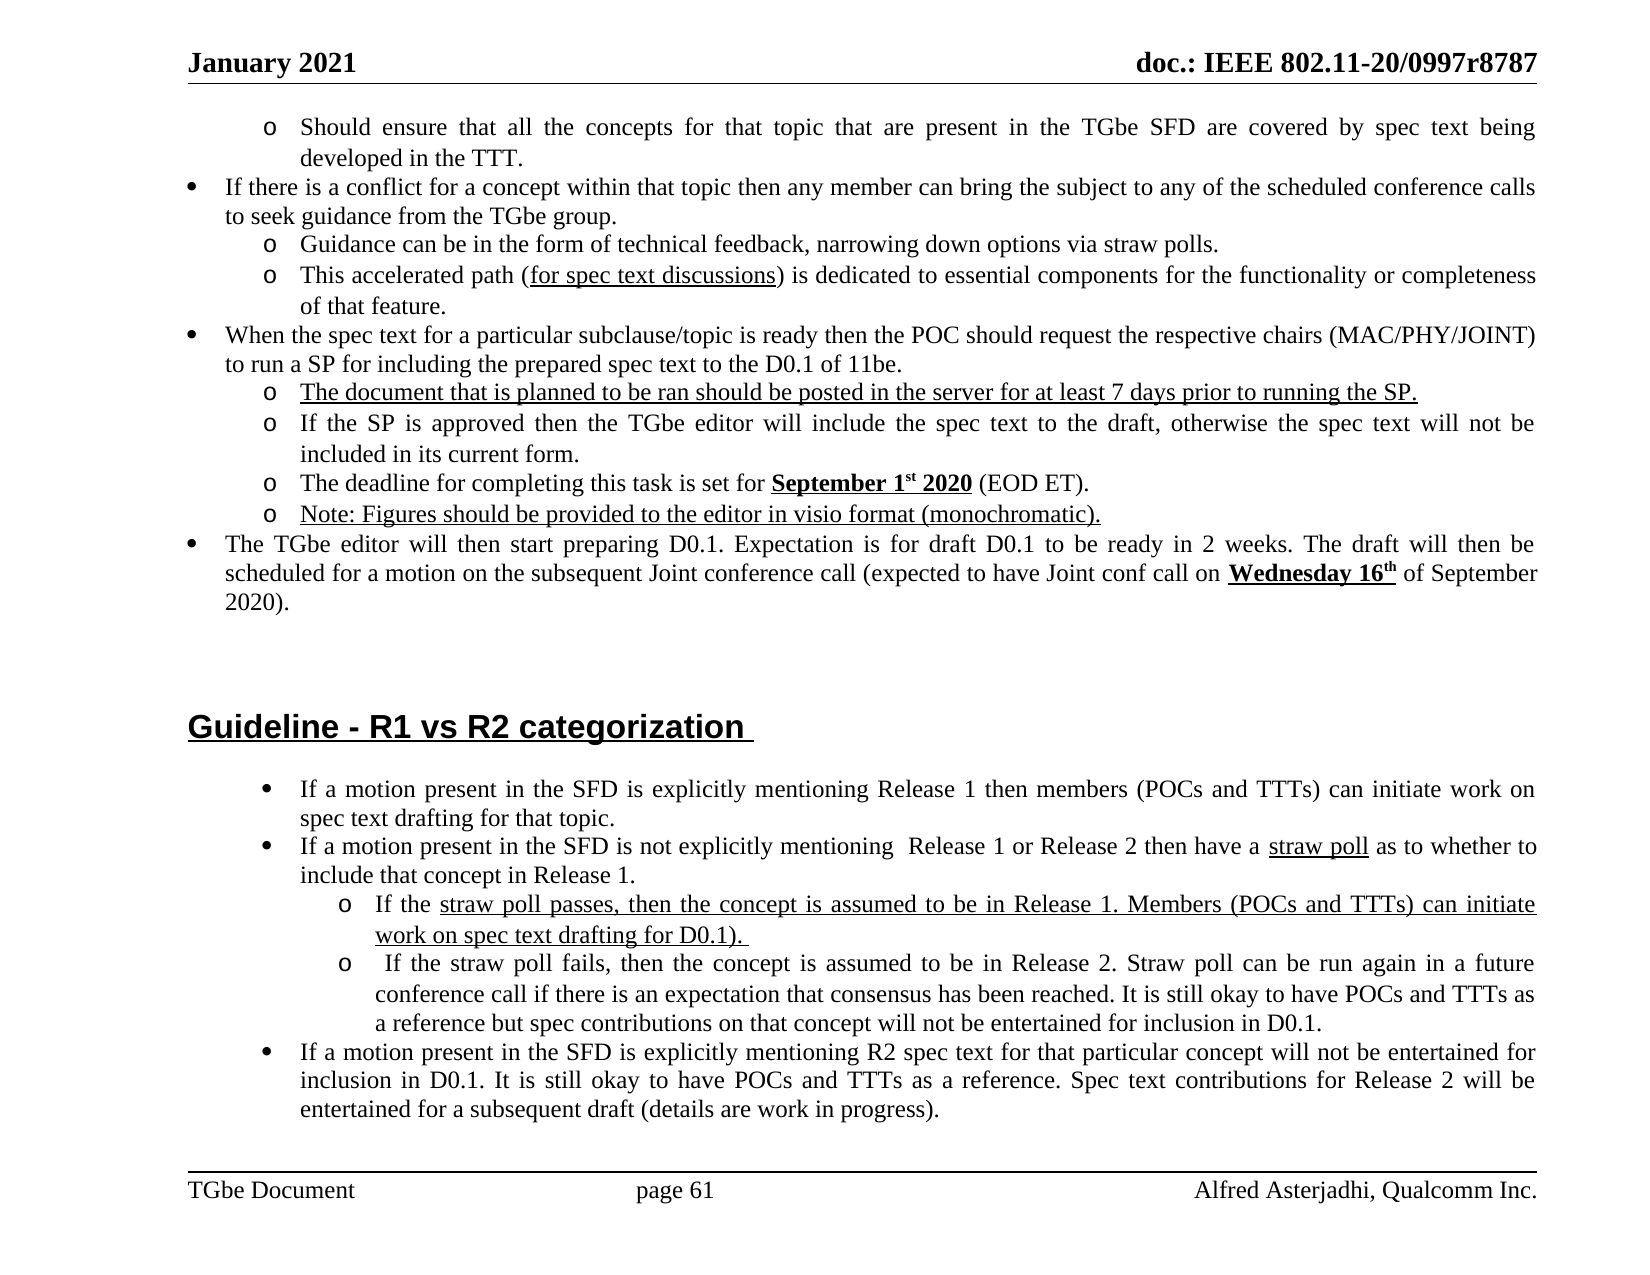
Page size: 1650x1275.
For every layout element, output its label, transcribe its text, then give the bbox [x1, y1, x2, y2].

list Guidance can be in the form of technical feedback, narrowing down options via straw polls. [262, 229, 1537, 260]
subtitle Guideline - R1 vs R2 categorization [187, 707, 1537, 745]
list When the spec text for a particular subclause/topic is ready then the POC should request the respective chairs (MAC/PHY/JOINT) to run a SP for including the prepared spec text to the D0.1 of 11be. [187, 320, 1537, 377]
list The document that is planned to be ran should be posted in the server for at least 7 days prior to running the SP. [262, 377, 1537, 408]
list This accelerated path (for spec text discussions) is dedicated to essential components for the functionality or completeness of that feature. [262, 260, 1537, 320]
list The TGbe editor will then start preparing D0.1. Expectation is for draft D0.1 to be ready in 2 weeks. The draft will then be scheduled for a motion on the subsequent Joint conference call (expected to have Joint conf call on Wednesday 16th of September 2020). [187, 529, 1537, 616]
list If the SP is approved then the TGbe editor will include the spec text to the draft, otherwise the spec text will not be included in its current form. [262, 408, 1537, 468]
list If a motion present in the SFD is explicitly mentioning R2 spec text for that particular concept will not be entertained for inclusion in D0.1. It is still okay to have POCs and TTTs as a reference. Spec text contributions for Release 2 will be entertained for a subsequent draft (details are work in progress). [262, 1037, 1537, 1123]
list If the straw poll passes, then the concept is assumed to be in Release 1. Members (POCs and TTTs) can initiate work on spec text drafting for D0.1). [337, 889, 1537, 948]
list If the straw poll fails, then the concept is assumed to be in Release 2. Straw poll can be run again in a future conference call if there is an expectation that consensus has been reached. It is still okay to have POCs and TTTs as a reference but spec contributions on that concept will not be entertained for inclusion in D0.1. [337, 948, 1537, 1037]
list The deadline for completing this task is set for September 1st 2020 (EOD ET). [262, 468, 1537, 499]
list If a motion present in the SFD is explicitly mentioning Release 1 then members (POCs and TTTs) can initiate work on spec text drafting for that topic. [262, 774, 1537, 831]
list If a motion present in the SFD is not explicitly mentioning Release 1 or Release 2 then have a straw poll as to whether to include that concept in Release 1. [262, 831, 1537, 889]
list Should ensure that all the concepts for that topic that are present in the TGbe SFD are covered by spec text being developed in the TTT. [262, 112, 1537, 172]
list If there is a conflict for a concept within that topic then any member can bring the subject to any of the scheduled conference calls to seek guidance from the TGbe group. [187, 172, 1537, 229]
list Note: Figures should be provided to the editor in visio format (monochromatic). [262, 499, 1537, 529]
